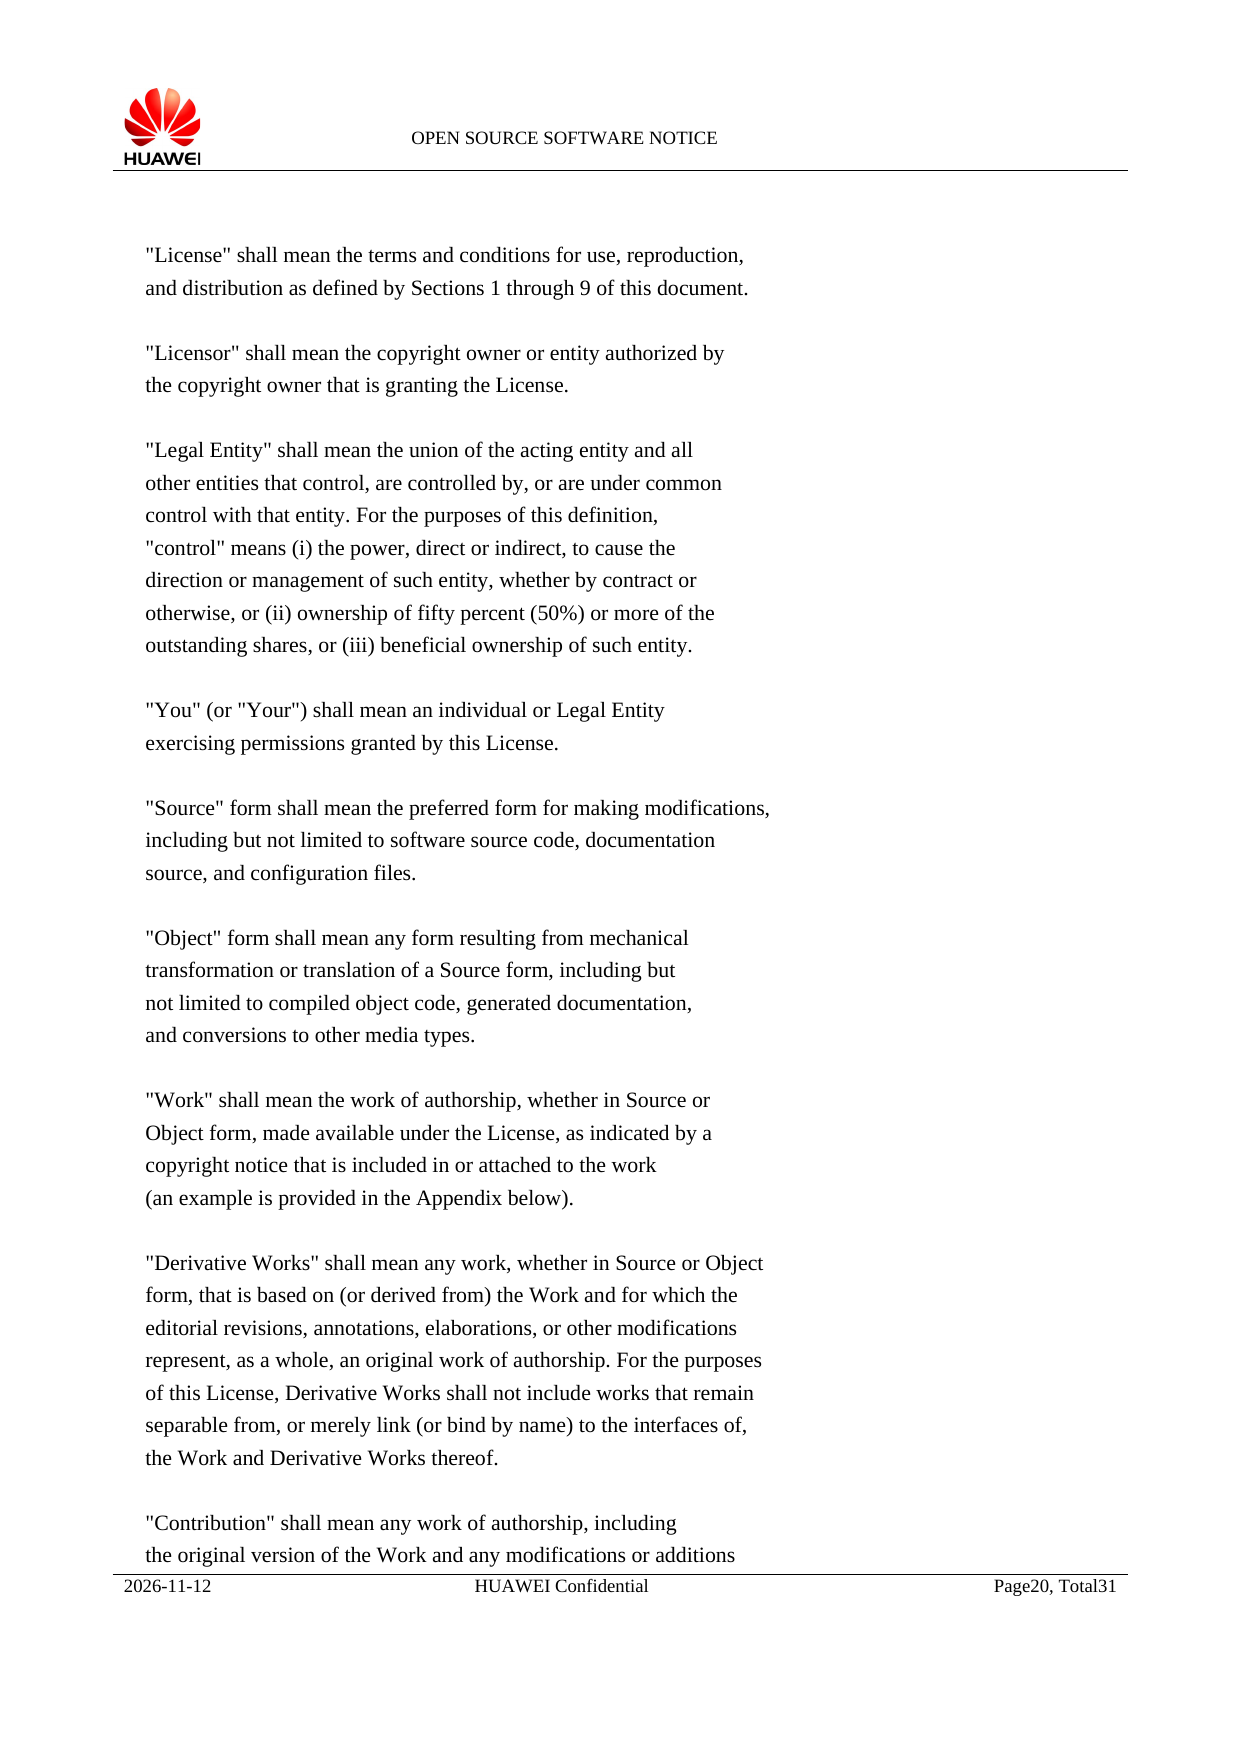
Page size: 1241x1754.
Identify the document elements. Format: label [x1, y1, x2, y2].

picture [124, 88, 201, 165]
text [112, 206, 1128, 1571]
